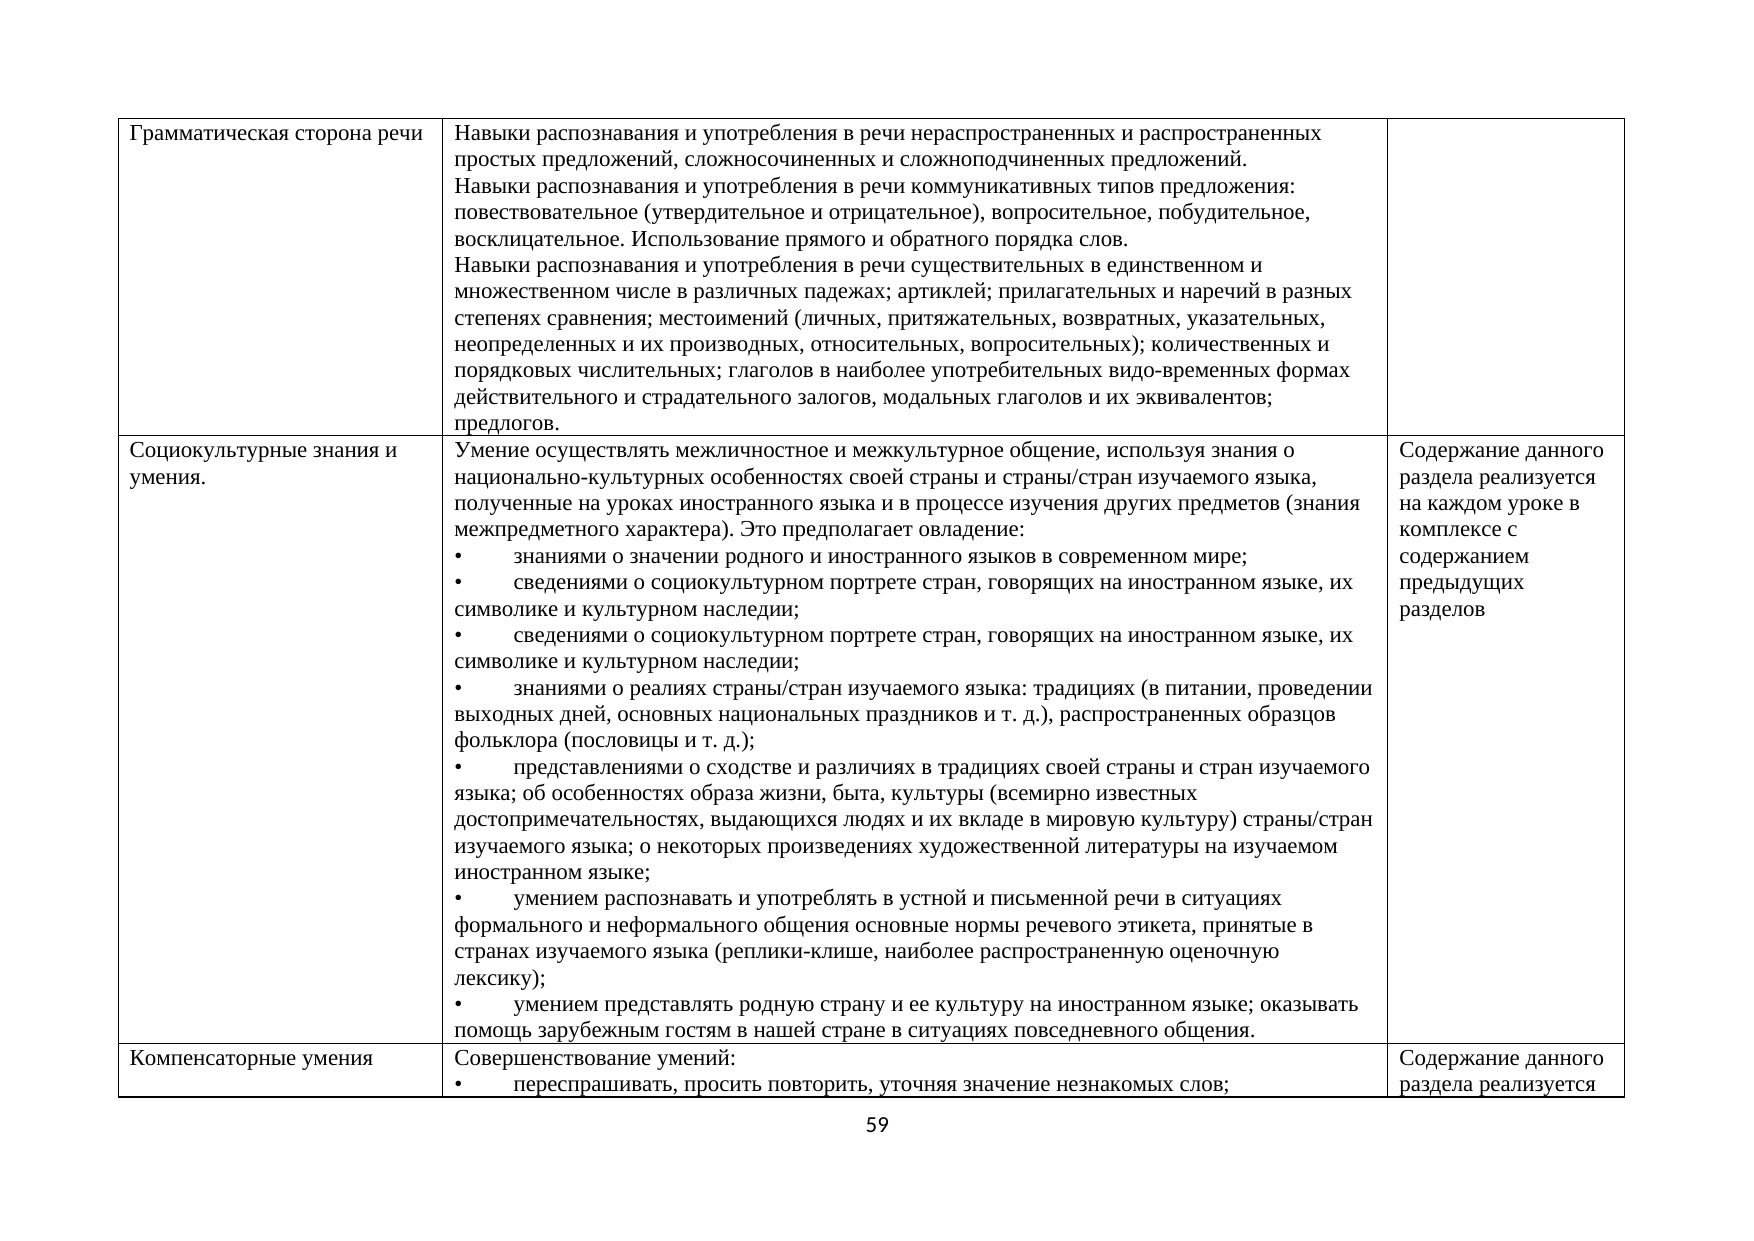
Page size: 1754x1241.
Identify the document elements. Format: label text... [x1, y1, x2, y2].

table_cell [443, 1044, 1387, 1096]
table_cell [1388, 1044, 1624, 1096]
table_cell Навыки распознавания и употребления в речи нераспространенных и распространенных простых предложений, сложносочиненных и сложноподчиненных предложений. Навыки распознавания и употребления в речи коммуникативных типов предложения: повествовательное (утвердительное и отрицательное), вопросительное, побудительное, восклицательное. Использование прямого и обратного порядка слов. Навыки распознавания и употребления в речи существительных в единственном и множественном числе в различных падежах; артиклей; прилагательных и наречий в разных степенях сравнения; местоимений (личных, притяжательных, возвратных, указательных, неопределенных и их производных, относительных, вопросительных); количественных и порядковых числительных; глаголов в наиболее употребительных видо-временных формах действительного и страдательного залогов, модальных глаголов и их эквивалентов; предлогов. [443, 119, 1387, 435]
table_cell Умение осуществлять межличностное и межкультурное общение, используя знания о национально-культурных особенностях своей страны и страны/стран изучаемого языка, полученные на уроках иностранного языка и в процессе изучения других предметов (знания межпредметного характера). Это предполагает овладение: • знаниями о значении родного и иностранного языков в современном мире; • сведениями о социокультурном портрете стран, говорящих на иностранном языке, их символике и культурном наследии; • сведениями о социокультурном портрете стран, говорящих на иностранном языке, их символике и культурном наследии; • знаниями о реалиях страны/стран изучаемого языка: традициях (в питании, проведении выходных дней, основных национальных праздников и т. д.), распространенных образцов фольклора (пословицы и т. д.); • представлениями о сходстве и различиях в традициях своей страны и стран изучаемого языка; об особенностях образа жизни, быта, культуры (всемирно известных достопримечательностях, выдающихся людях и их вкладе в мировую культуру) страны/стран изучаемого языка; о некоторых произведениях художественной литературы на изучаемом иностранном языке; • умением распознавать и употреблять в устной и письменной речи в ситуациях формального и неформального общения основные нормы речевого этикета, принятые в странах изучаемого языка (реплики-клише, наиболее распространенную оценочную лексику); • умением представлять родную страну и ее культуру на иностранном языке; оказывать помощь зарубежным гостям в нашей стране в ситуациях повседневного общения. [443, 436, 1387, 1043]
table_cell Грамматическая сторона речи [119, 119, 442, 435]
table_cell Социокультурные знания и умения. [119, 436, 442, 1043]
table_cell Содержание данного раздела реализуется на каждом уроке в комплексе с содержанием предыдущих разделов [1388, 436, 1624, 1043]
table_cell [119, 1044, 442, 1096]
